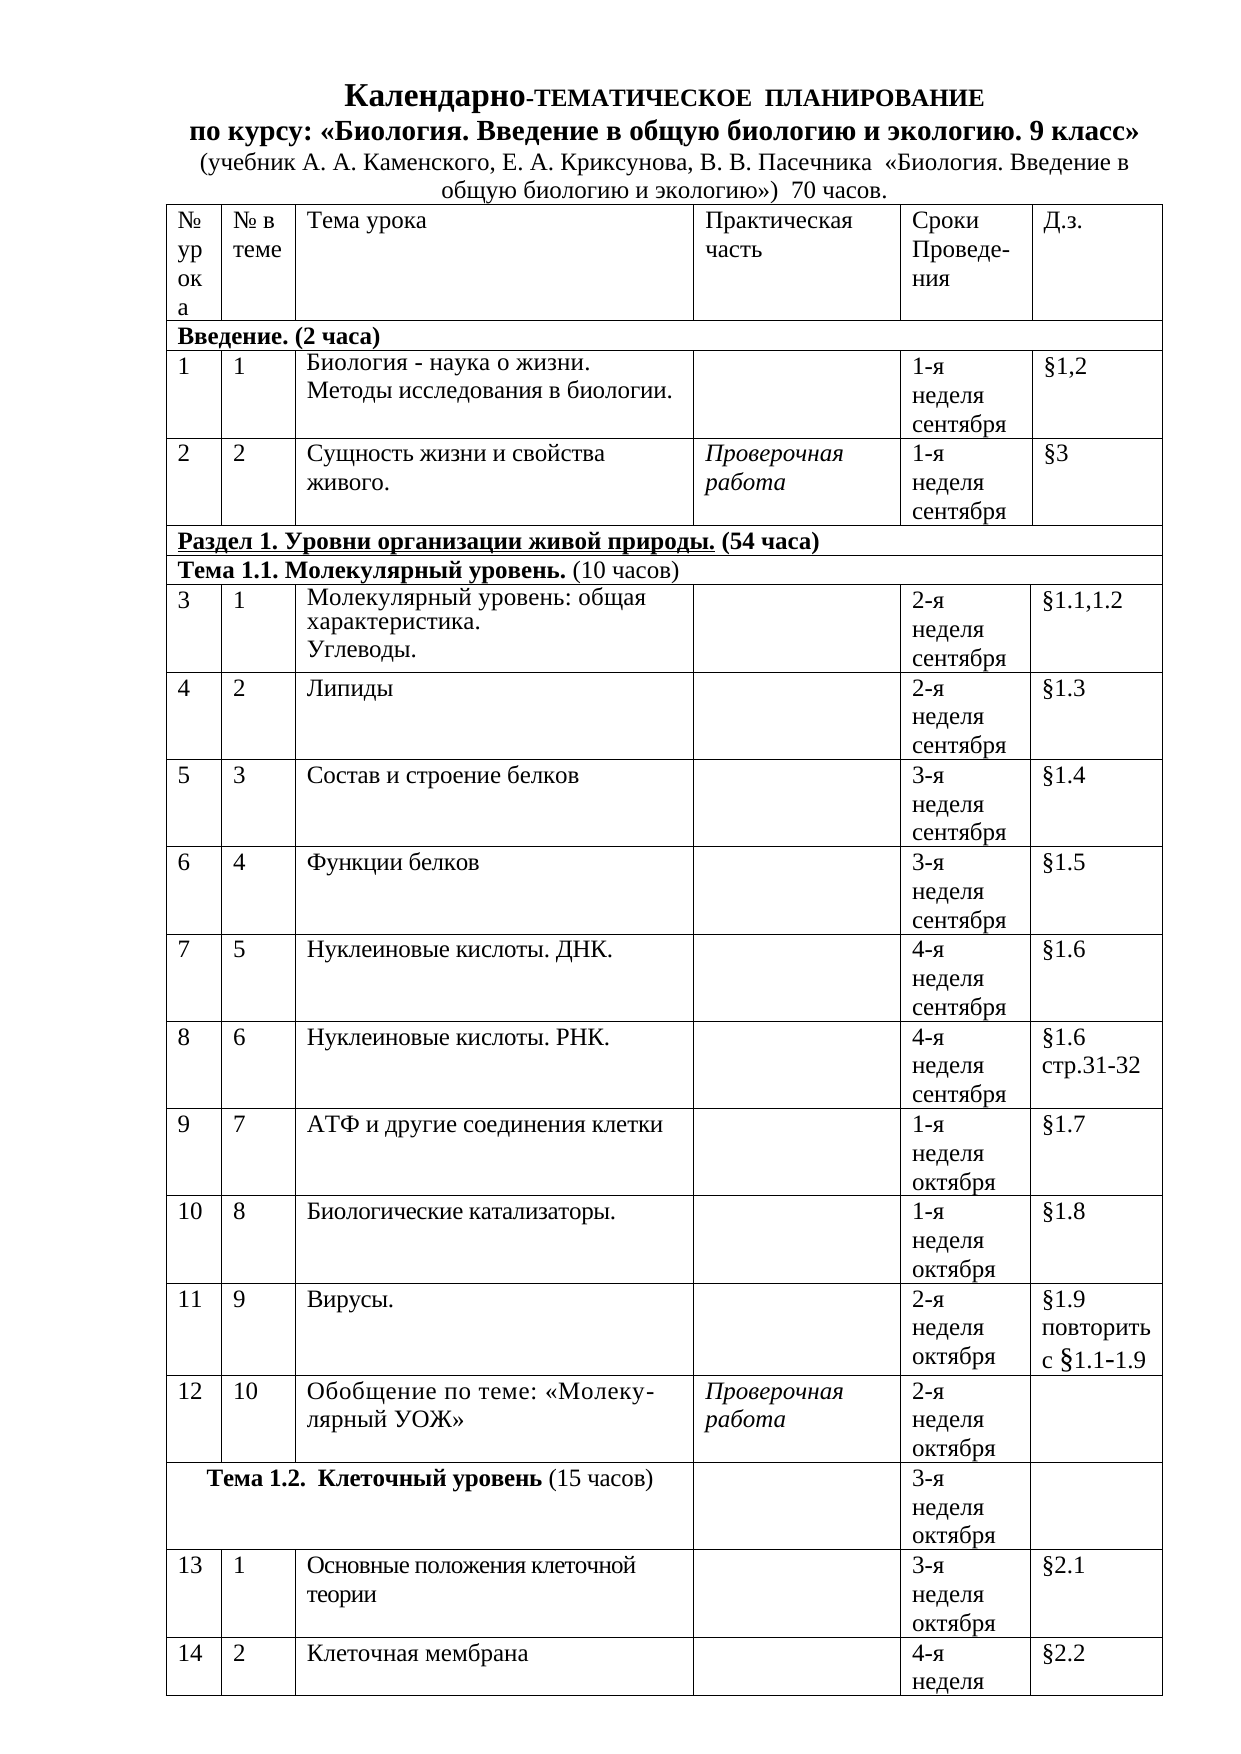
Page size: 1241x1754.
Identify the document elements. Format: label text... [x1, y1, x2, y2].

table_cell 7 [222, 1109, 295, 1195]
table_cell 2-я неделя октября [901, 1284, 1030, 1375]
table_cell 4-я неделя октября [901, 1638, 1030, 1695]
table_cell [694, 1196, 900, 1283]
table_cell §1.4 [1031, 760, 1162, 846]
table_cell [694, 585, 900, 672]
table_cell Функции белков [296, 847, 693, 933]
table_cell 2-я неделя сентября [901, 585, 1030, 672]
table_cell 3 [222, 760, 295, 846]
table_cell 2-я неделя сентября [901, 673, 1030, 759]
table_cell 3-я неделя сентября [901, 847, 1030, 933]
table_cell §1.7 [1031, 1109, 1162, 1195]
table_cell 12 [167, 1376, 221, 1462]
table_cell 4 [167, 673, 221, 759]
table_cell §2.1 [1031, 1550, 1162, 1637]
table_cell 3-я неделя октября [901, 1463, 1030, 1549]
table_cell [694, 673, 900, 759]
table_cell 3-я неделя сентября [901, 760, 1030, 846]
table_cell 9 [167, 1109, 221, 1195]
table_cell Биология - наука о жизни. Методы исследования в биологии. [296, 351, 693, 437]
table_cell 5 [222, 935, 295, 1021]
table_cell 4-я неделя сентября [901, 1022, 1030, 1108]
table_cell §1,2 [1033, 351, 1162, 437]
table_cell §1.3 [1031, 673, 1162, 759]
table_cell Основные положения клеточной теории [296, 1550, 693, 1637]
table_cell [694, 1284, 900, 1375]
table_cell 3-я неделя октября [901, 1550, 1030, 1637]
table_cell §1.6 [1031, 935, 1162, 1021]
table_cell Введение. (2 часа) [167, 321, 1162, 350]
table_cell Раздел 1. Уровни организации живой природы. (54 часа) [167, 526, 1162, 554]
table_cell [694, 1550, 900, 1637]
table_cell Проверочная работа [694, 439, 900, 525]
table_cell 10 [167, 1196, 221, 1283]
table_cell 7 [167, 935, 221, 1021]
table_cell 4 [222, 847, 295, 933]
table_cell Сущность жизни и свойства живого. [296, 439, 693, 525]
table_cell АТФ и другие соединения клетки [296, 1109, 693, 1195]
table_cell §1.9 повторить с §1.1-1.9 [1031, 1284, 1162, 1375]
table_cell [694, 1022, 900, 1108]
table_cell [1031, 1376, 1162, 1462]
table_header Сроки Проведе-ния [901, 205, 1032, 320]
table_cell 4-я неделя сентября [901, 935, 1030, 1021]
table_cell 2 [222, 439, 295, 525]
table_cell 8 [222, 1196, 295, 1283]
table_header № в теме [222, 205, 295, 320]
table_cell Биологические катализаторы. [296, 1196, 693, 1283]
table_cell 13 [167, 1550, 221, 1637]
table_cell 1 [222, 351, 295, 437]
table_cell 1-я неделя октября [901, 1196, 1030, 1283]
table_header № урока [167, 205, 221, 320]
table_cell §2.2 [1031, 1638, 1162, 1695]
table_cell 14 [167, 1638, 221, 1695]
table_cell [694, 1638, 900, 1695]
table_header Тема урока [296, 205, 693, 320]
table_cell 1 [222, 585, 295, 672]
table_cell Нуклеиновые кислоты. РНК. [296, 1022, 693, 1108]
table_cell 1 [222, 1550, 295, 1637]
table_cell Тема 1.2. Клеточный уровень (15 часов) [167, 1463, 693, 1549]
table_cell Молекулярный уровень: общая характеристика. Углеводы. [296, 585, 693, 672]
table_cell 6 [167, 847, 221, 933]
table_cell [694, 1109, 900, 1195]
table_cell 9 [222, 1284, 295, 1375]
table_cell [1031, 1463, 1162, 1549]
table_cell 10 [222, 1376, 295, 1462]
table_header Д.з. [1033, 205, 1162, 320]
table_header Практическая часть [694, 205, 900, 320]
table_cell Вирусы. [296, 1284, 693, 1375]
table_cell §1.1,1.2 [1031, 585, 1162, 672]
table_cell Липиды [296, 673, 693, 759]
table_cell 6 [222, 1022, 295, 1108]
table_cell 5 [167, 760, 221, 846]
table_cell §3 [1033, 439, 1162, 525]
table_cell Проверочная работа [694, 1376, 900, 1462]
table_cell 1-я неделя октября [901, 1109, 1030, 1195]
table_cell §1.6 стр.31-32 [1031, 1022, 1162, 1108]
table_cell 2 [222, 1638, 295, 1695]
table_cell [694, 351, 900, 437]
table_cell [694, 760, 900, 846]
table_cell §1.5 [1031, 847, 1162, 933]
table_cell 2 [222, 673, 295, 759]
text Календарно-ТЕМАТИЧЕСКОЕ ПЛАНИРОВАНИЕ [177, 75, 1152, 113]
table_cell 11 [167, 1284, 221, 1375]
table_cell 3 [167, 585, 221, 672]
table_cell [694, 1463, 900, 1549]
table_cell Обобщение по теме: «Молекулярный УОЖ» [296, 1376, 693, 1462]
table_cell [694, 847, 900, 933]
text по курсу: «Биология. Введение в общую биологию и экологию. 9 класс» [177, 113, 1152, 147]
table_cell 2-я неделя октября [901, 1376, 1030, 1462]
table_cell 1 [167, 351, 221, 437]
table_cell Клеточная мембрана [296, 1638, 693, 1695]
table_cell Состав и строение белков [296, 760, 693, 846]
text (учебник А. А. Каменского, Е. А. Криксунова, В. В. Пасечника «Биология. Введение в общую биологию и экологию») 70 часов. [177, 147, 1152, 204]
table_cell [694, 935, 900, 1021]
table_cell Нуклеиновые кислоты. ДНК. [296, 935, 693, 1021]
table_cell 1-я неделя сентября [901, 351, 1032, 437]
table_cell §1.8 [1031, 1196, 1162, 1283]
table_cell 1-я неделя сентября [901, 439, 1032, 525]
table_cell Тема 1.1. Молекулярный уровень. (10 часов) [167, 556, 1162, 584]
table_cell 8 [167, 1022, 221, 1108]
table_cell 2 [167, 439, 221, 525]
